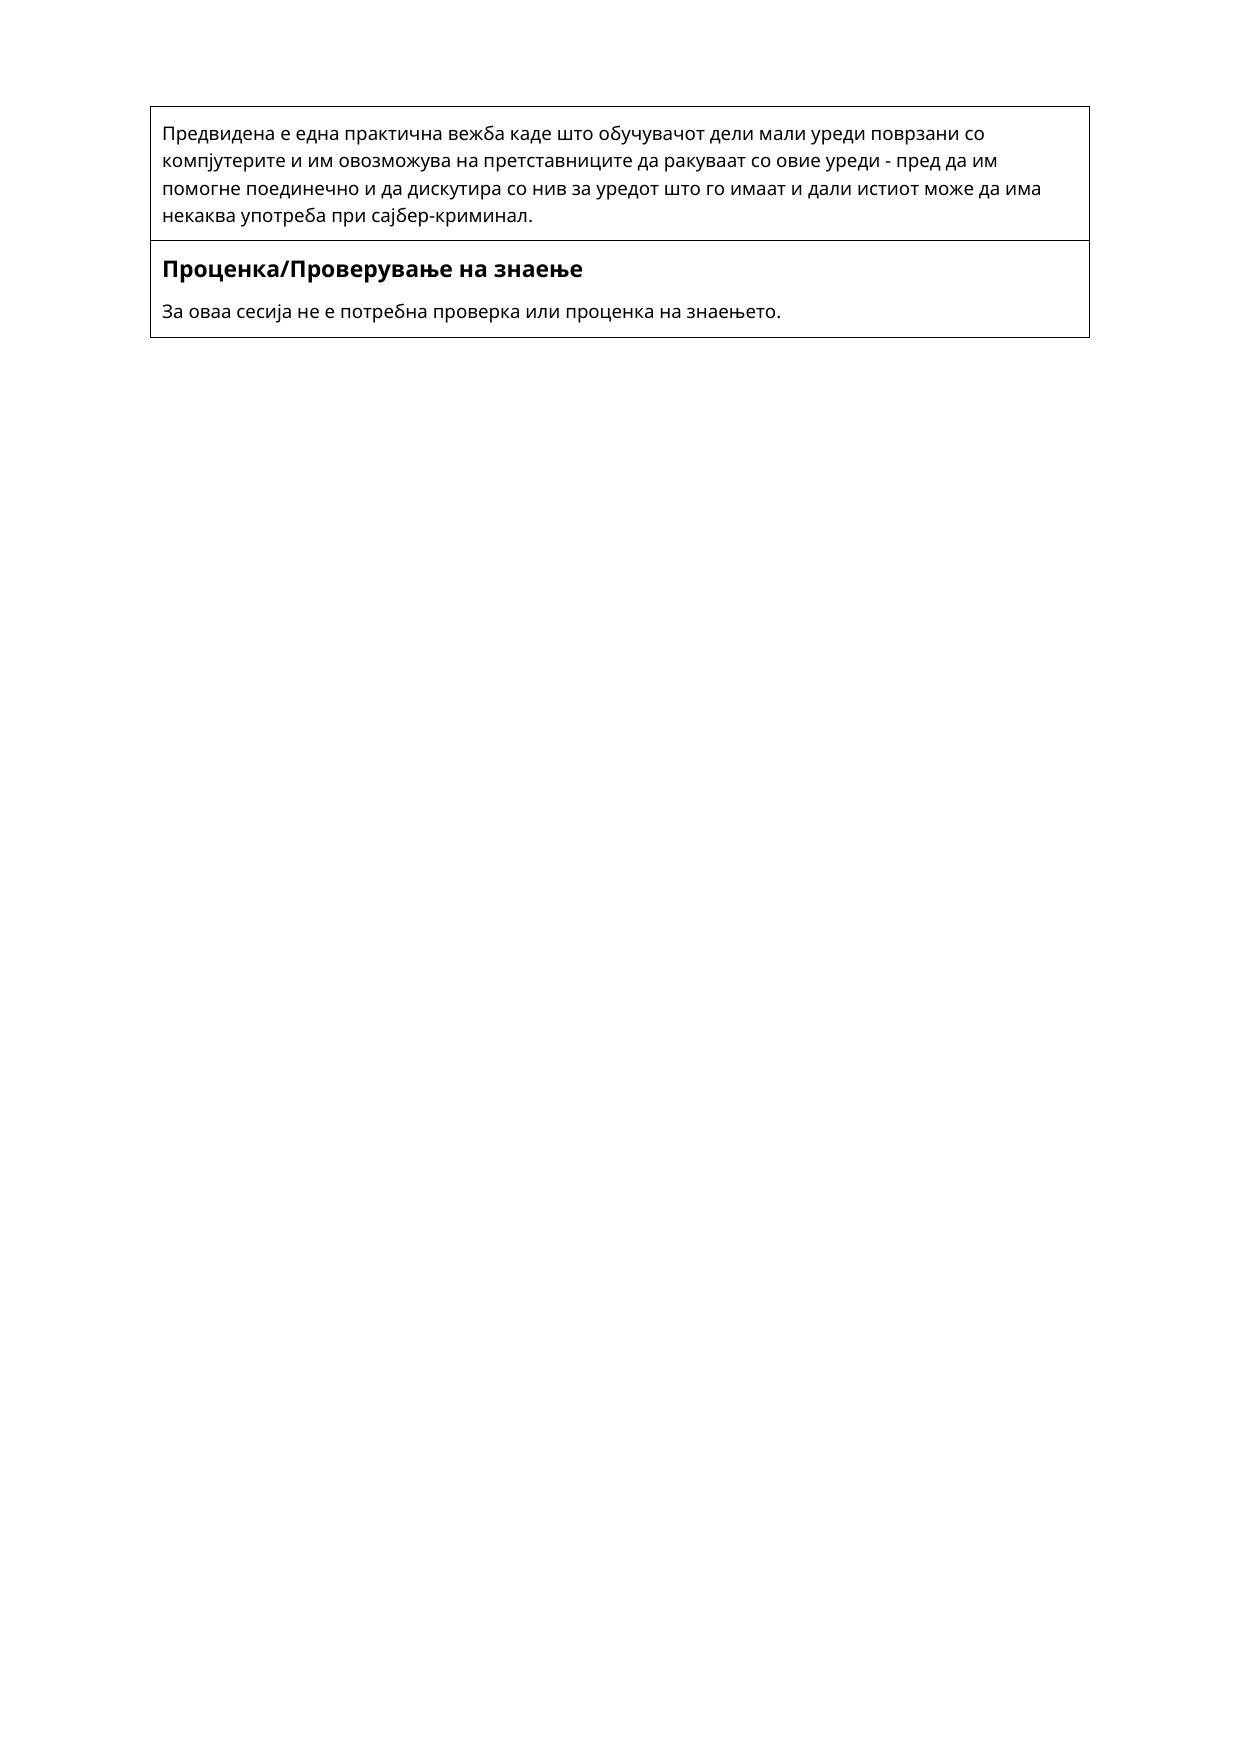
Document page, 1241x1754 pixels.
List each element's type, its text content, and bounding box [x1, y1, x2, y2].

table_cell Проценка/Проверување на знаење За оваа сесија не е потребна проверка или проценка на знаењето. [151, 241, 1089, 337]
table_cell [151, 107, 1089, 240]
